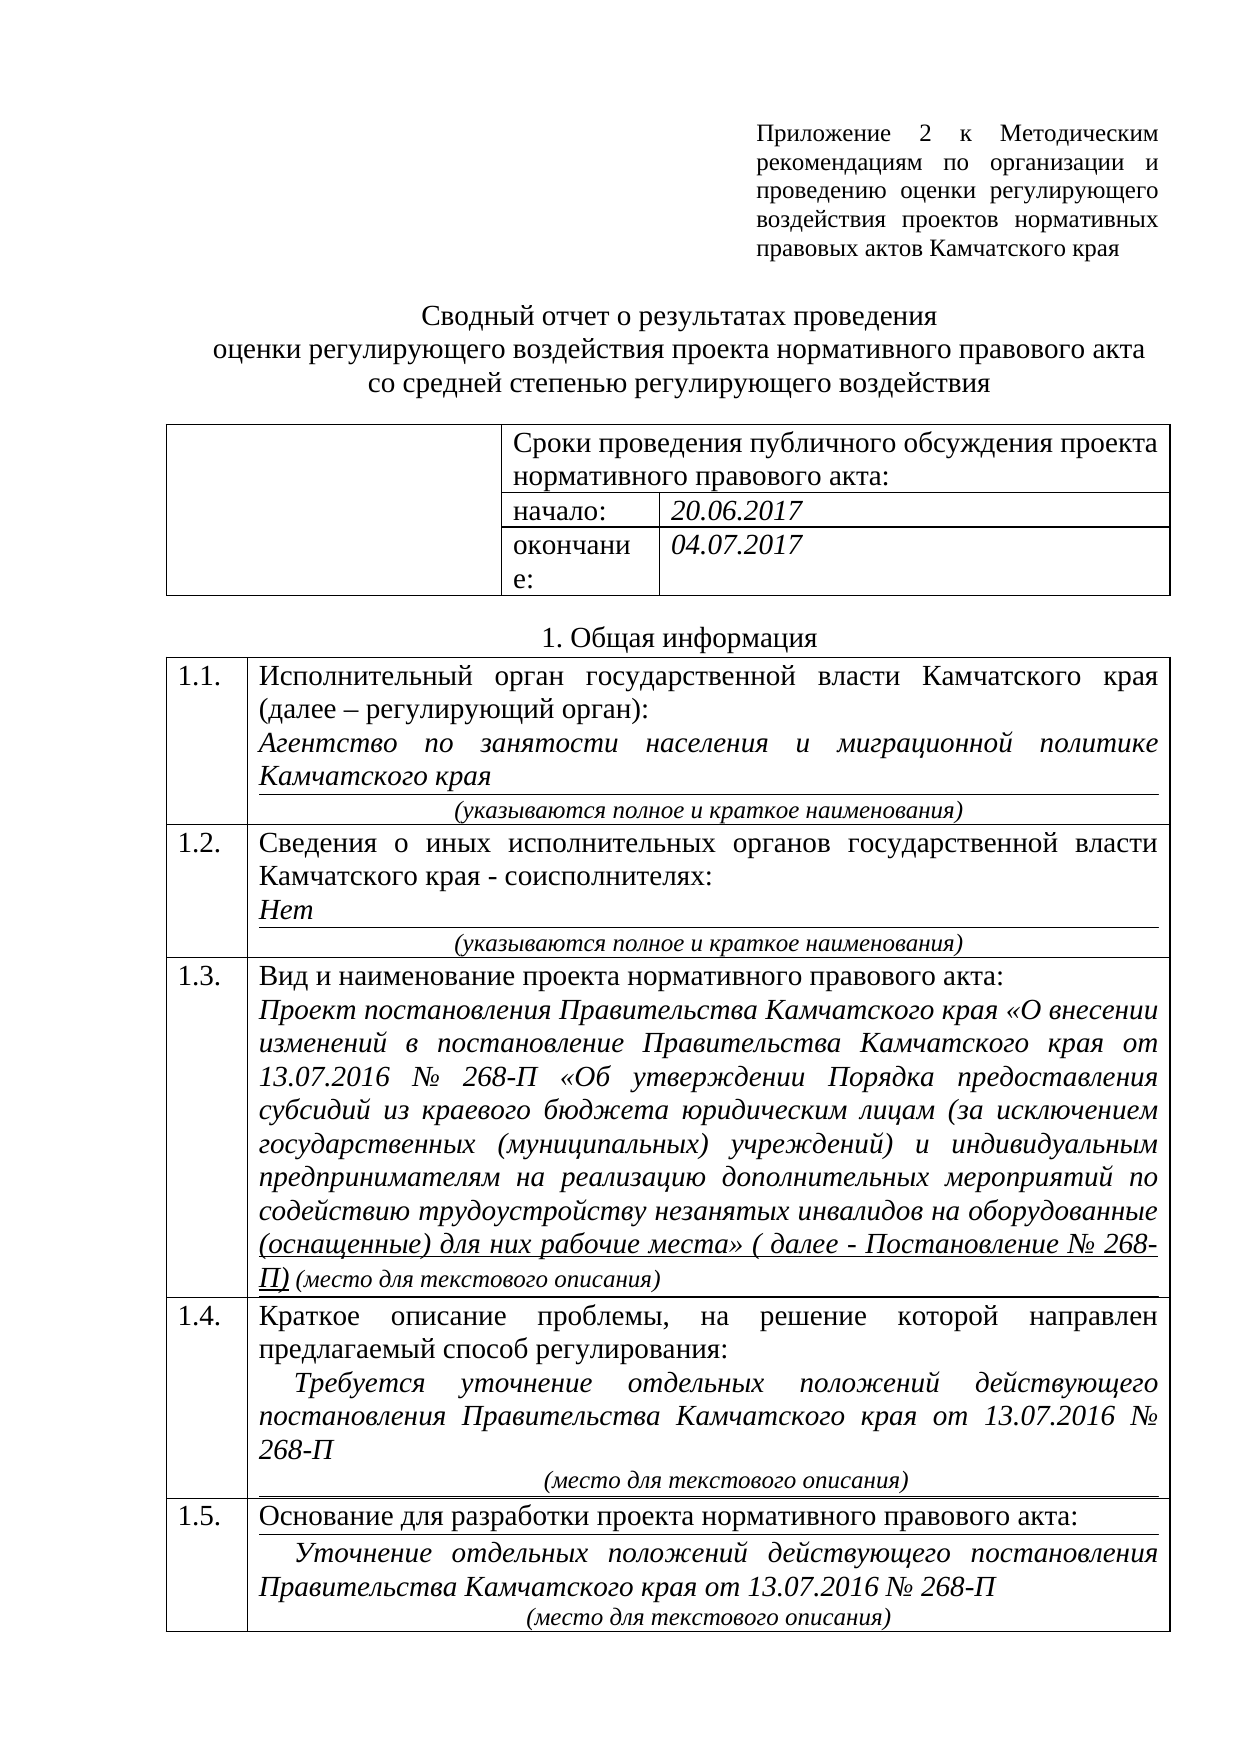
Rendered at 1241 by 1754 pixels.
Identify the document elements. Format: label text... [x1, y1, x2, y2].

table_cell Вид и наименование проекта нормативного правового акта: Проект постановления Правительства Камчатского края «О внесении изменений в постановление Правительства Камчатского края от 13.07.2016 № 268-П «Об утверждении Порядка предоставления субсидий из краевого бюджета юридическим лицам (за исключением государственных (муниципальных) учреждений) и индивидуальным предпринимателям на реализацию дополнительных мероприятий по содействию трудоустройству незанятых инвалидов на оборудованные (оснащенные) для них рабочие места» ( далее - Постановление № 268-П) (место для текстового описания) [248, 958, 1169, 1297]
table_cell 1.2. [167, 825, 247, 957]
table_header Исполнительный орган государственной власти Камчатского края (далее – регулирующий орган): Агентство по занятости населения и миграционной политике Камчатского края (указываются полное и краткое наименования) [248, 658, 1169, 824]
table_header 1.1. [167, 658, 247, 824]
table_header [167, 425, 501, 594]
text Сводный отчет о результатах проведения [177, 298, 1181, 332]
table_cell 1.3. [167, 958, 247, 1297]
table_cell 20.06.2017 [660, 493, 1169, 526]
text оценки регулирующего воздействия проекта нормативного правового акта [177, 332, 1181, 365]
table_cell 1.5. [167, 1499, 247, 1631]
table_cell 04.07.2017 [660, 528, 1169, 594]
table_header Сроки проведения публичного обсуждения проекта нормативного правового акта: [502, 425, 1169, 492]
table_cell 1.4. [167, 1298, 247, 1497]
table_cell Краткое описание проблемы, на решение которой направлен предлагаемый способ регулирования: Требуется уточнение отдельных положений действующего постановления Правительства Камчатского края от 13.07.2016 № 268-П (место для текстового описания) [248, 1298, 1169, 1497]
text 1. Общая информация [177, 621, 1181, 654]
table_cell начало: [502, 493, 659, 526]
table_cell Основание для разработки проекта нормативного правового акта: Уточнение отдельных положений действующего постановления Правительства Камчатского края от 13.07.2016 № 268-П (место для текстового описания) [248, 1499, 1169, 1631]
text со средней степенью регулирующего воздействия [177, 365, 1181, 399]
table_cell Сведения о иных исполнительных органов государственной власти Камчатского края - соисполнителях: Нет (указываются полное и краткое наименования) [248, 825, 1169, 957]
table_header Приложение 2 к Методическим рекомендациям по организации и проведению оценки регулирующего воздействия проектов нормативных правовых актов Камчатского края [756, 118, 1170, 262]
table_cell окончание: [502, 528, 659, 594]
